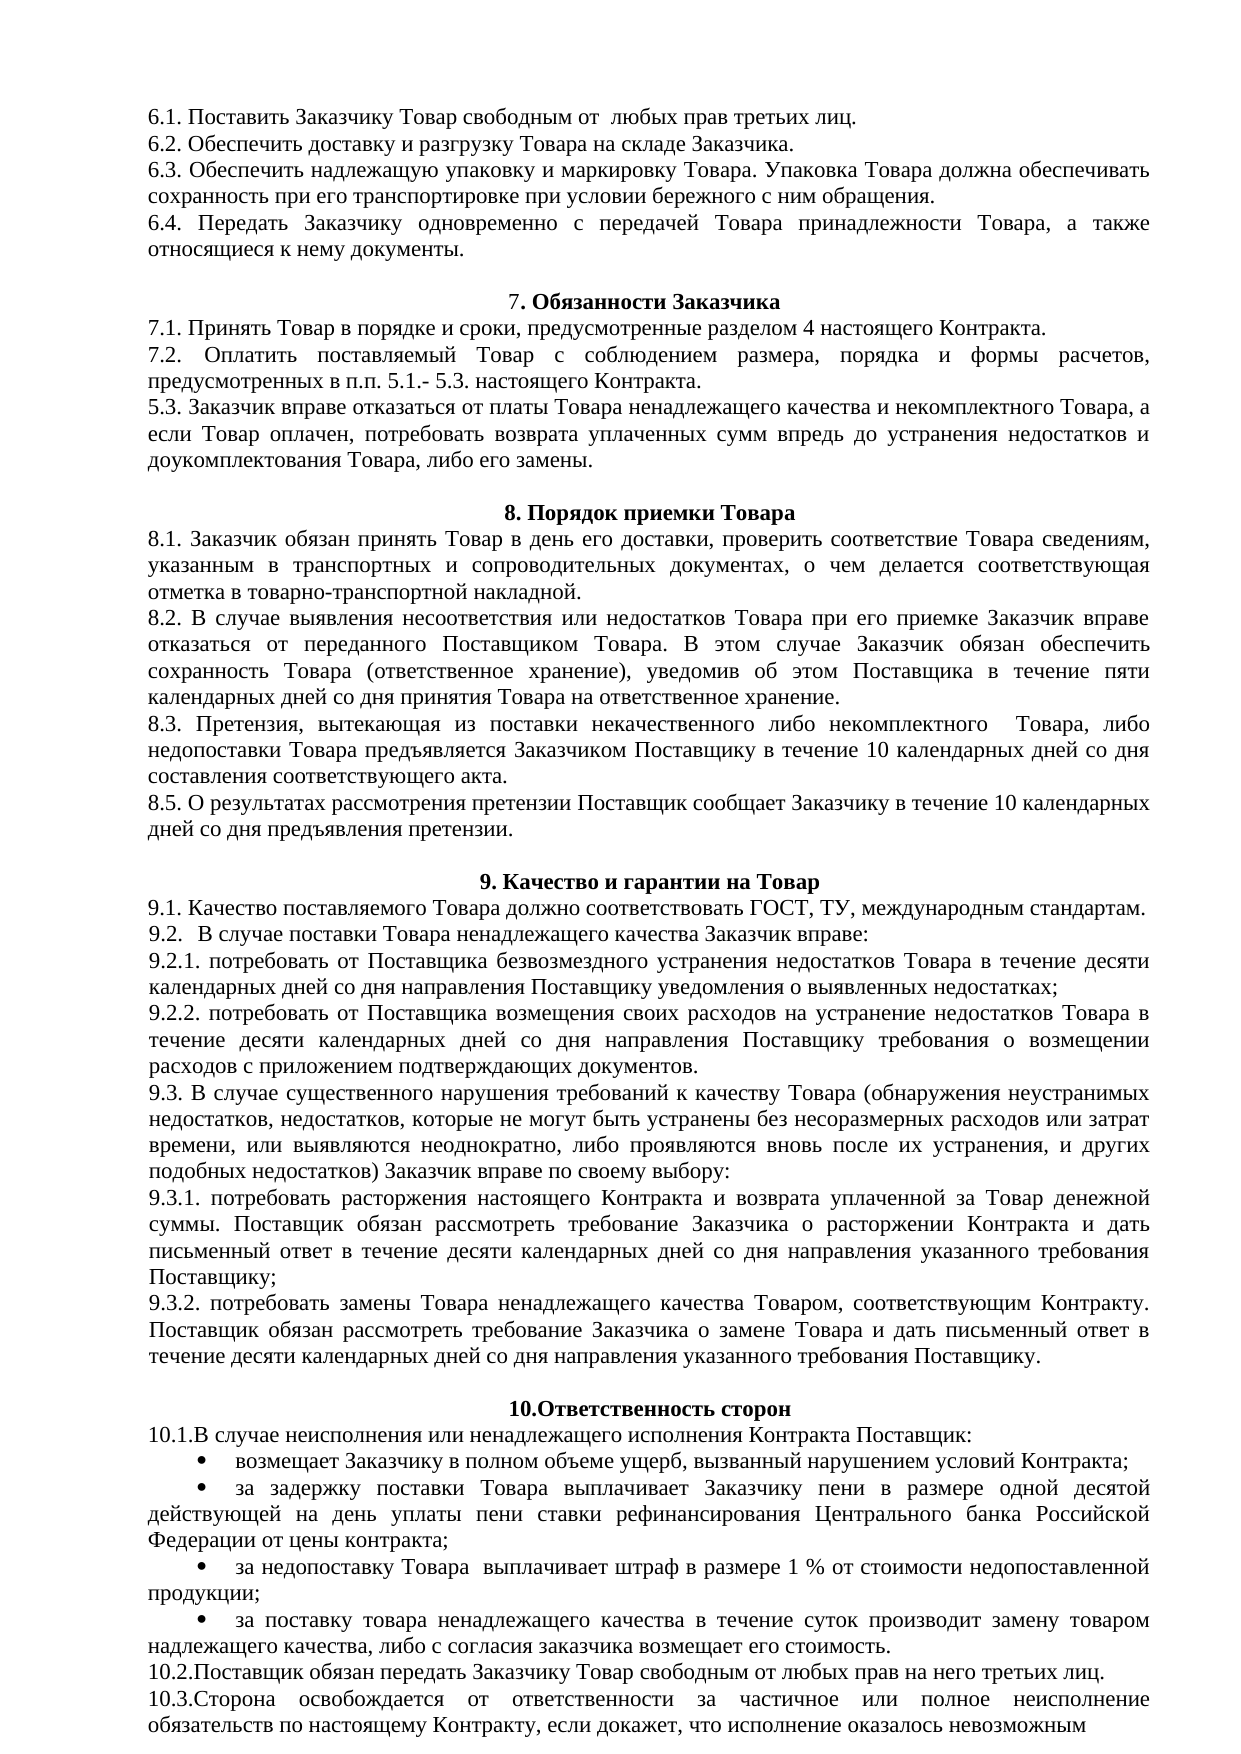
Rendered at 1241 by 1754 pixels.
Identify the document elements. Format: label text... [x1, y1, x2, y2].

text 9.3.1. потребовать расторжения настоящего Контракта и возврата уплаченной за Товар денежной суммы. Поставщик обязан рассмотреть требование Заказчика о расторжении Контракта и дать письменный ответ в течение десяти календарных дней со дня направления указанного требования Поставщику; [149, 1184, 1152, 1289]
list возмещает Заказчику в полном объеме ущерб, вызванный нарушением условий Контракта; [148, 1447, 1152, 1474]
text 5.3. Заказчик вправе отказаться от платы Товара ненадлежащего качества и некомплектного Товара, а если Товар оплачен, потребовать возврата уплаченных сумм впредь до устранения недостатков и доукомплектования Товара, либо его замены. [148, 393, 1152, 472]
text 9.1. Качество поставляемого Товара должно соответствовать ГОСТ, ТУ, международным стандартам. [148, 894, 1152, 920]
text 9.2. В случае поставки Товара ненадлежащего качества Заказчик вправе: [149, 920, 1152, 947]
list за недопоставку Товара выплачивает штраф в размере 1 % от стоимости недопоставленной продукции; [148, 1553, 1152, 1606]
text 8.3. Претензия, вытекающая из поставки некачественного либо некомплектного Товара, либо недопоставки Товара предъявляется Заказчиком Поставщику в течение 10 календарных дней со дня составления соответствующего акта. [148, 709, 1152, 789]
text 7. Обязанности Заказчика [148, 288, 1152, 314]
list за задержку поставки Товара выплачивает Заказчику пени в размере одной десятой действующей на день уплаты пени ставки рефинансирования Центрального банка Российской Федерации от цены контракта; [148, 1474, 1152, 1553]
text 6.1. Поставить Заказчику Товар свободным от любых прав третьих лиц. [148, 103, 1152, 130]
list за поставку товара ненадлежащего качества в течение суток производит замену товаром надлежащего качества, либо с согласия заказчика возмещает его стоимость. [148, 1606, 1152, 1658]
text 9.2.1. потребовать от Поставщика безвозмездного устранения недостатков Товара в течение десяти календарных дней со дня направления Поставщику уведомления о выявленных недостатках; [149, 947, 1152, 999]
text 7.1. Принять Товар в порядке и сроки, предусмотренные разделом 4 настоящего Контракта. [148, 314, 1152, 341]
text 10.3.Сторона освобождается от ответственности за частичное или полное неисполнение обязательств по настоящему Контракту, если докажет, что исполнение оказалось невозможным [148, 1685, 1152, 1737]
text 10.2.Поставщик обязан передать Заказчику Товар свободным от любых прав на него третьих лиц. [148, 1658, 1152, 1685]
text 9.2.2. потребовать от Поставщика возмещения своих расходов на устранение недостатков Товара в течение десяти календарных дней со дня направления Поставщику требования о возмещении расходов с приложением подтверждающих документов. [149, 999, 1152, 1078]
text 10.1.В случае неисполнения или ненадлежащего исполнения Контракта Поставщик: [148, 1421, 1152, 1447]
text 6.2. Обеспечить доставку и разгрузку Товара на складе Заказчика. [148, 130, 1152, 156]
text 6.4. Передать Заказчику одновременно с передачей Товара принадлежности Товара, а также относящиеся к нему документы. [148, 209, 1152, 262]
text 8.2. В случае выявления несоответствия или недостатков Товара при его приемке Заказчик вправе отказаться от переданного Поставщиком Товара. В этом случае Заказчик обязан обеспечить сохранность Товара (ответственное хранение), уведомив об этом Поставщика в течение пяти календарных дней со дня принятия Товара на ответственное хранение. [148, 604, 1152, 709]
text 8.1. Заказчик обязан принять Товар в день его доставки, проверить соответствие Товара сведениям, указанным в транспортных и сопроводительных документах, о чем делается соответствующая отметка в товарно-транспортной накладной. [148, 525, 1152, 604]
text 8. Порядок приемки Товара [148, 499, 1152, 525]
text 8.5. О результатах рассмотрения претензии Поставщик сообщает Заказчику в течение 10 календарных дней со дня предъявления претензии. [148, 789, 1152, 841]
text 6.3. Обеспечить надлежащую упаковку и маркировку Товара. Упаковка Товара должна обеспечивать сохранность при его транспортировке при условии бережного с ним обращения. [148, 156, 1152, 209]
text 7.2. Оплатить поставляемый Товар с соблюдением размера, порядка и формы расчетов, предусмотренных в п.п. 5.1.- 5.3. настоящего Контракта. [148, 341, 1152, 393]
text 9.3. В случае существенного нарушения требований к качеству Товара (обнаружения неустранимых недостатков, недостатков, которые не могут быть устранены без несоразмерных расходов или затрат времени, или выявляются неоднократно, либо проявляются вновь после их устранения, и других подобных недостатков) Заказчик вправе по своему выбору: [149, 1078, 1152, 1184]
text 10.Ответственность сторон [148, 1395, 1152, 1421]
text 9. Качество и гарантии на Товар [148, 868, 1152, 894]
text 9.3.2. потребовать замены Товара ненадлежащего качества Товаром, соответствующим Контракту. Поставщик обязан рассмотреть требование Заказчика о замене Товара и дать письменный ответ в течение десяти календарных дней со дня направления указанного требования Поставщику. [149, 1289, 1152, 1368]
